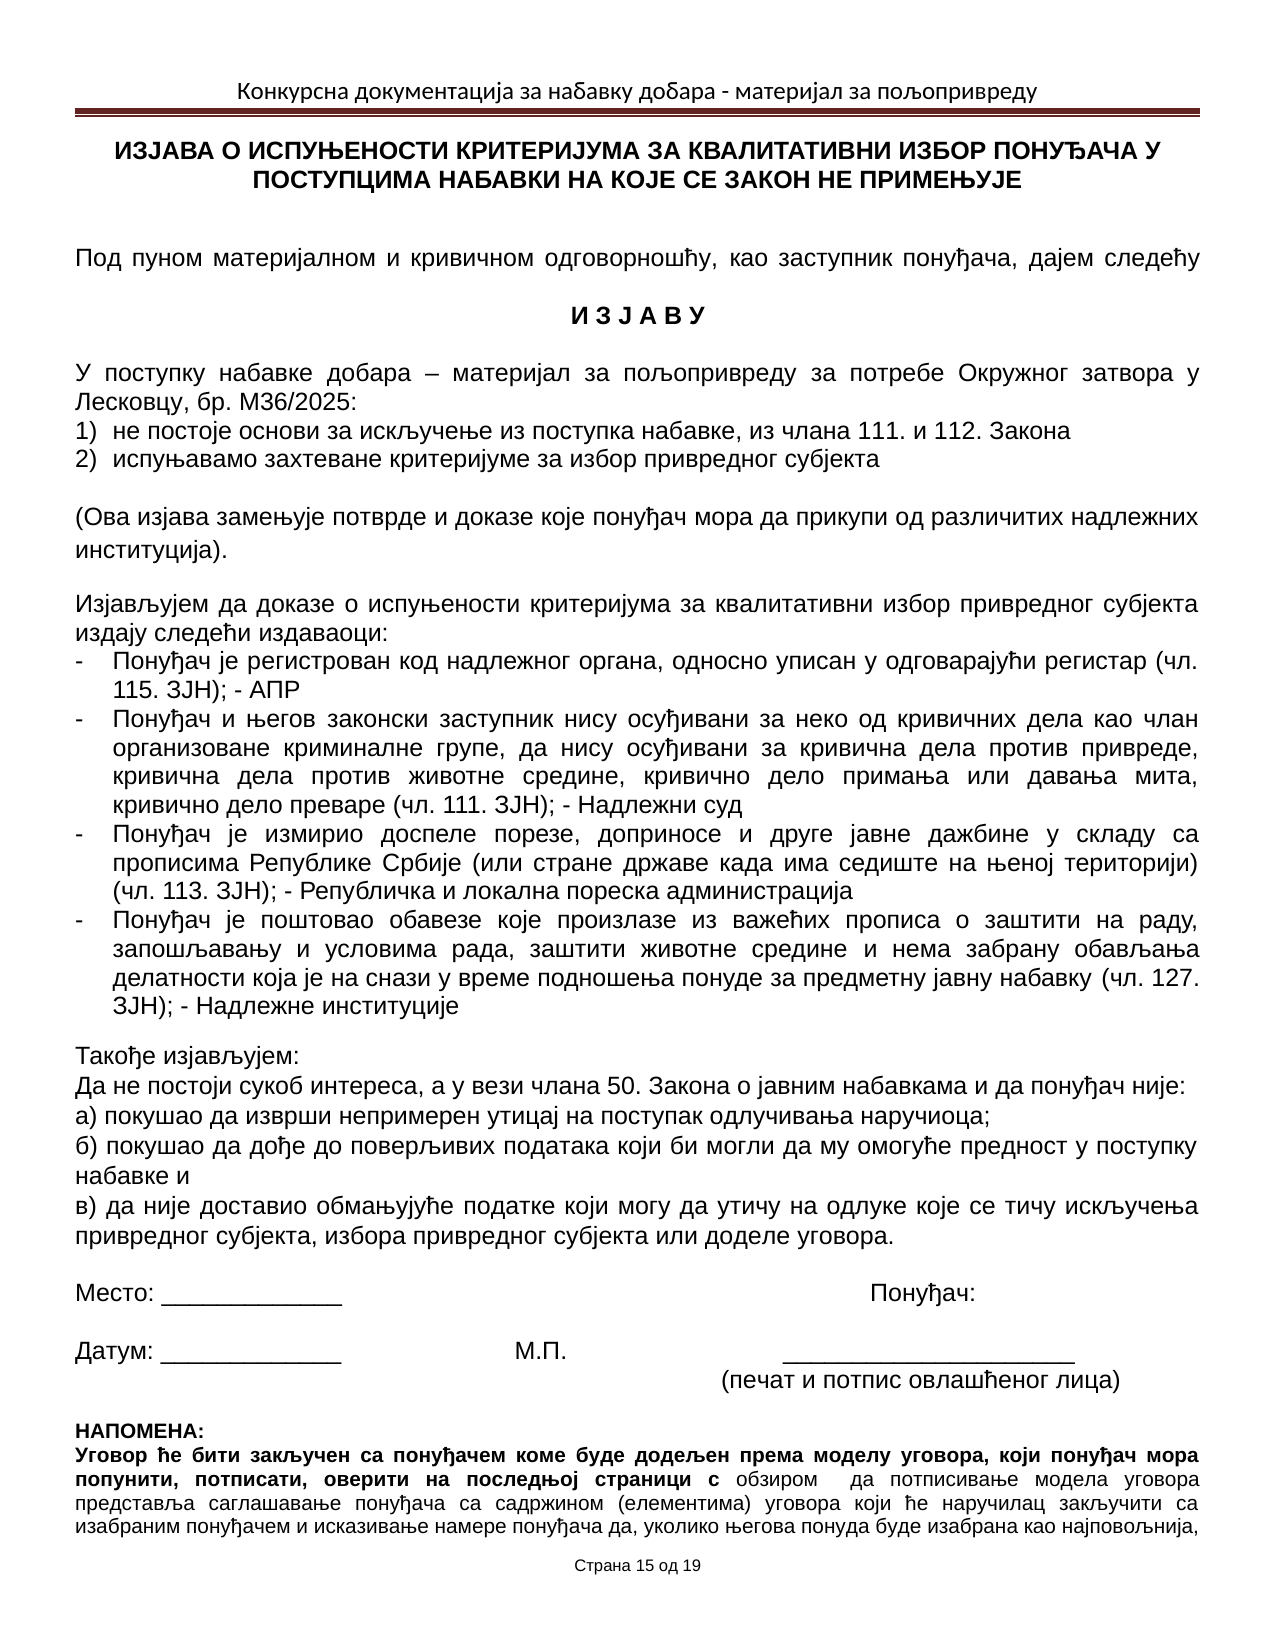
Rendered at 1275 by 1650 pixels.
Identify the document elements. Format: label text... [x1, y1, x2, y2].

text Да не постоји сукоб интереса, а у вези члана 50. Закона о јавним набавкама и да понуђач није: [75, 1070, 1200, 1100]
text ИЗЈАВА О ИСПУЊЕНОСТИ КРИТЕРИЈУМА ЗА КВАЛИТАТИВНИ ИЗБОР ПОНУЂАЧА У ПОСТУПЦИМА НАБАВКИ НА КОЈЕ СЕ ЗАКОН НЕ ПРИМЕЊУЈЕ [75, 136, 1200, 194]
text (Ова изјава замењује потврде и доказе које понуђач мора да прикупи од различитих надлежних институција). [75, 502, 1200, 564]
text Датум: _____________ М.П. _____________________ [47, 1336, 1200, 1365]
text НАПОМЕНА: [75, 1418, 1200, 1442]
text а) покушао да изврши непримерен утицај на поступак одлучивања наручиоца; [75, 1100, 1200, 1130]
text И З Ј А В У [75, 301, 1200, 329]
list Понуђач је измирио доспеле порезе, доприносе и друге јавне дажбине у складу са прописима Републике Србије (или стране државе када има седиште на њеној територији) (чл. 113. ЗЈН); - Републичка и локална пореска администрација [75, 819, 1200, 905]
list испуњавамо захтеване критеријуме за избор привредног субјекта [75, 444, 1200, 473]
text Под пуном материјалном и кривичном одговорношћу, као заступник понуђача, дајем следећу [75, 243, 1200, 301]
list Понуђач је регистрован код надлежног органа, односно уписан у одговарајући регистар (чл. 115. ЗЈН); - АПР [75, 646, 1200, 704]
text (печат и потпис овлашћеног лица) [75, 1365, 1200, 1393]
text в) да није доставио обмањујуће податке који могу да утичу на одлуке које се тичу искључења привредног субјекта, избора привредног субјекта или доделе уговора. [75, 1190, 1200, 1250]
list Понуђач и његов законски заступник нису осуђивани за неко од кривичних дела као члан организоване криминалне групе, да нису осуђивани за кривична дела против привреде, кривична дела против животне средине, кривично дело примања или давања мита, кривично дело преваре (чл. 111. ЗЈН); - Надлежни суд [75, 704, 1200, 819]
text Место: _____________ Понуђач: [75, 1278, 1200, 1307]
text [75, 1442, 1200, 1538]
text б) покушао да дође до поверљивих података који би могли да му омогуће предност у поступку набавке и [75, 1130, 1200, 1190]
text Такође изјављујем: [75, 1041, 1200, 1070]
text Изјављујем да доказе о испуњености критеријума за квалитативни избор привредног субјекта издају следећи издаваоци: [75, 589, 1200, 646]
text У поступку набавке добара – материјал за пољопривреду за потребе Окружног затвора у Лесковцу, бр. М36/2025: [75, 358, 1200, 416]
list не постоје основи за искључење из поступка набавке, из члана 111. и 112. Закона [75, 416, 1200, 444]
list Понуђач је поштовао обавезе које произлазе из важећих прописа о заштити на раду, запошљавању и условима рада, заштити животне средине и нема забрану обављања делатности која је на снази у време подношења понуде за предметну јавну набавку (чл. 127. ЗЈН); - Надлежне институције [75, 905, 1200, 1020]
